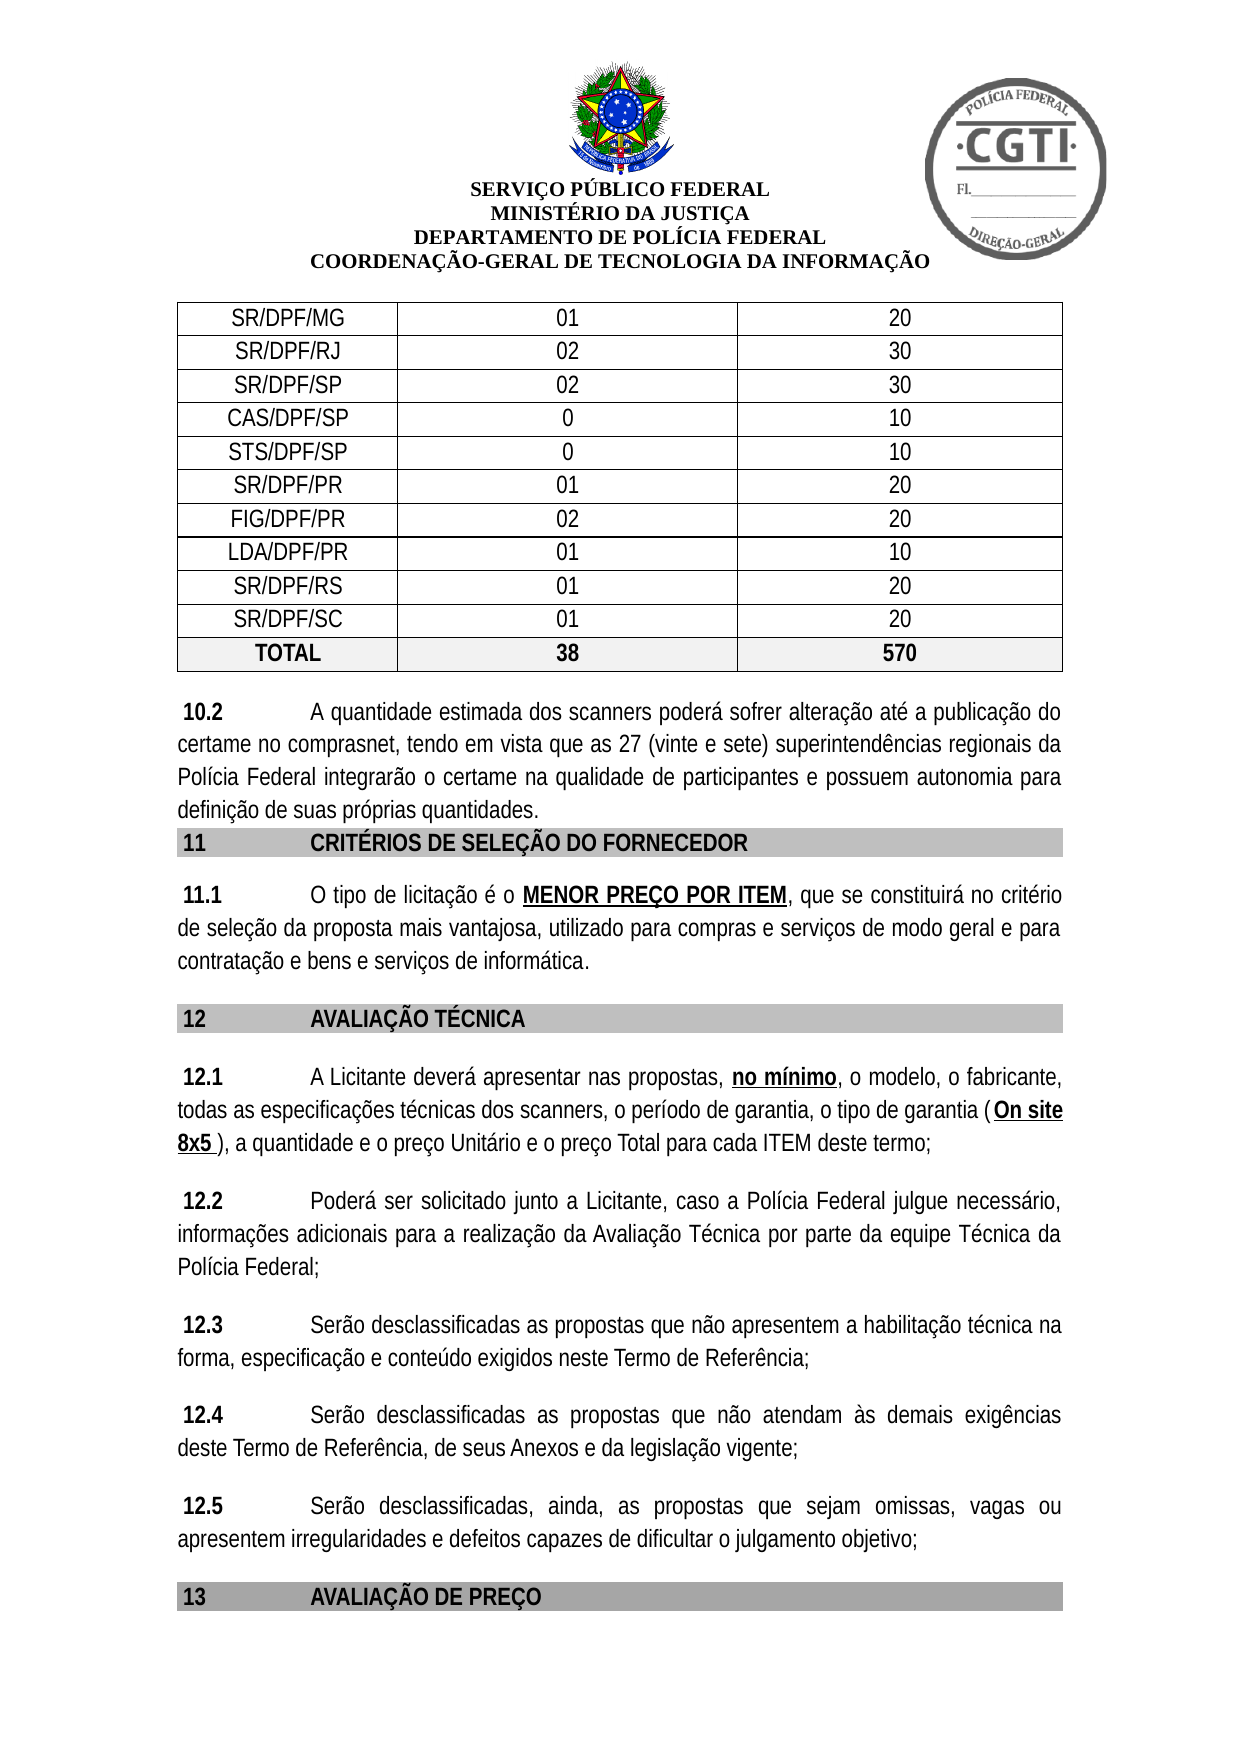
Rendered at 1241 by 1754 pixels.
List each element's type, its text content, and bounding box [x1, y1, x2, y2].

table_cell 10 [738, 403, 1062, 436]
table_cell 10 [738, 437, 1062, 469]
list AVALIAÇÃO DE PREÇO [177, 1582, 1063, 1611]
table_cell CAS/DPF/SP [178, 403, 397, 436]
table_cell 570 [738, 638, 1062, 671]
table_cell SR/DPF/MG [178, 303, 397, 335]
table_cell TOTAL [178, 638, 397, 671]
table_cell 02 [398, 504, 737, 536]
table_cell SR/DPF/RS [178, 571, 397, 603]
table_cell 20 [738, 303, 1062, 335]
table_cell FIG/DPF/PR [178, 504, 397, 536]
table_cell 30 [738, 370, 1062, 402]
list AVALIAÇÃO TÉCNICA [177, 1004, 1063, 1033]
table_cell SR/DPF/SP [178, 370, 397, 402]
list Serão desclassificadas, ainda, as propostas que sejam omissas, vagas ou apresentem irregularidades e defeitos capazes de dificultar o julgamento objetivo; [177, 1491, 1063, 1553]
table_cell 10 [738, 538, 1062, 570]
table_cell 30 [738, 336, 1062, 369]
table_cell 02 [398, 370, 737, 402]
table_cell 01 [398, 303, 737, 335]
table_cell 38 [398, 638, 737, 671]
picture [925, 78, 1107, 260]
table_cell SR/DPF/PR [178, 470, 397, 503]
subtitle CRITÉRIOS DE SELEÇÃO DO FORNECEDOR [177, 828, 1063, 857]
table_cell 20 [738, 571, 1062, 603]
list Poderá ser solicitado junto a Licitante, caso a Polícia Federal julgue necessário, informações adicionais para a realização da Avaliação Técnica por parte da equipe Técnica da Polícia Federal; [177, 1186, 1063, 1280]
picture [563, 59, 677, 177]
table_cell SR/DPF/SC [178, 605, 397, 637]
table_cell 0 [398, 403, 737, 436]
table_cell 01 [398, 470, 737, 503]
table_cell 02 [398, 336, 737, 369]
table_cell 01 [398, 538, 737, 570]
table_cell 20 [738, 504, 1062, 536]
table_cell 20 [738, 470, 1062, 503]
table_cell 01 [398, 571, 737, 603]
table_cell 0 [398, 437, 737, 469]
table_cell 01 [398, 605, 737, 637]
table_cell LDA/DPF/PR [178, 538, 397, 570]
list A Licitante deverá apresentar nas propostas, no mínimo, o modelo, o fabricante, todas as especificações técnicas dos scanners, o período de garantia, o tipo de garantia (On site 8x5 ), a quantidade e o preço Unitário e o preço Total para cada ITEM deste termo; [177, 1062, 1063, 1157]
list Serão desclassificadas as propostas que não atendam às demais exigências deste Termo de Referência, de seus Anexos e da legislação vigente; [177, 1401, 1063, 1462]
subtitle A quantidade estimada dos scanners poderá sofrer alteração até a publicação do certame no comprasnet, tendo em vista que as 27 (vinte e sete) superintendências regionais da Polícia Federal integrarão o certame na qualidade de participantes e possuem autonomia para definição de suas próprias quantidades. [177, 697, 1063, 824]
table_cell STS/DPF/SP [178, 437, 397, 469]
table_cell SR/DPF/RJ [178, 336, 397, 369]
list O tipo de licitação é o MENOR PREÇO POR ITEM, que se constituirá no critério de seleção da proposta mais vantajosa, utilizado para compras e serviços de modo geral e para contratação e bens e serviços de informática. [177, 881, 1063, 975]
table_cell 20 [738, 605, 1062, 637]
list Serão desclassificadas as propostas que não apresentem a habilitação técnica na forma, especificação e conteúdo exigidos neste Termo de Referência; [177, 1310, 1063, 1371]
